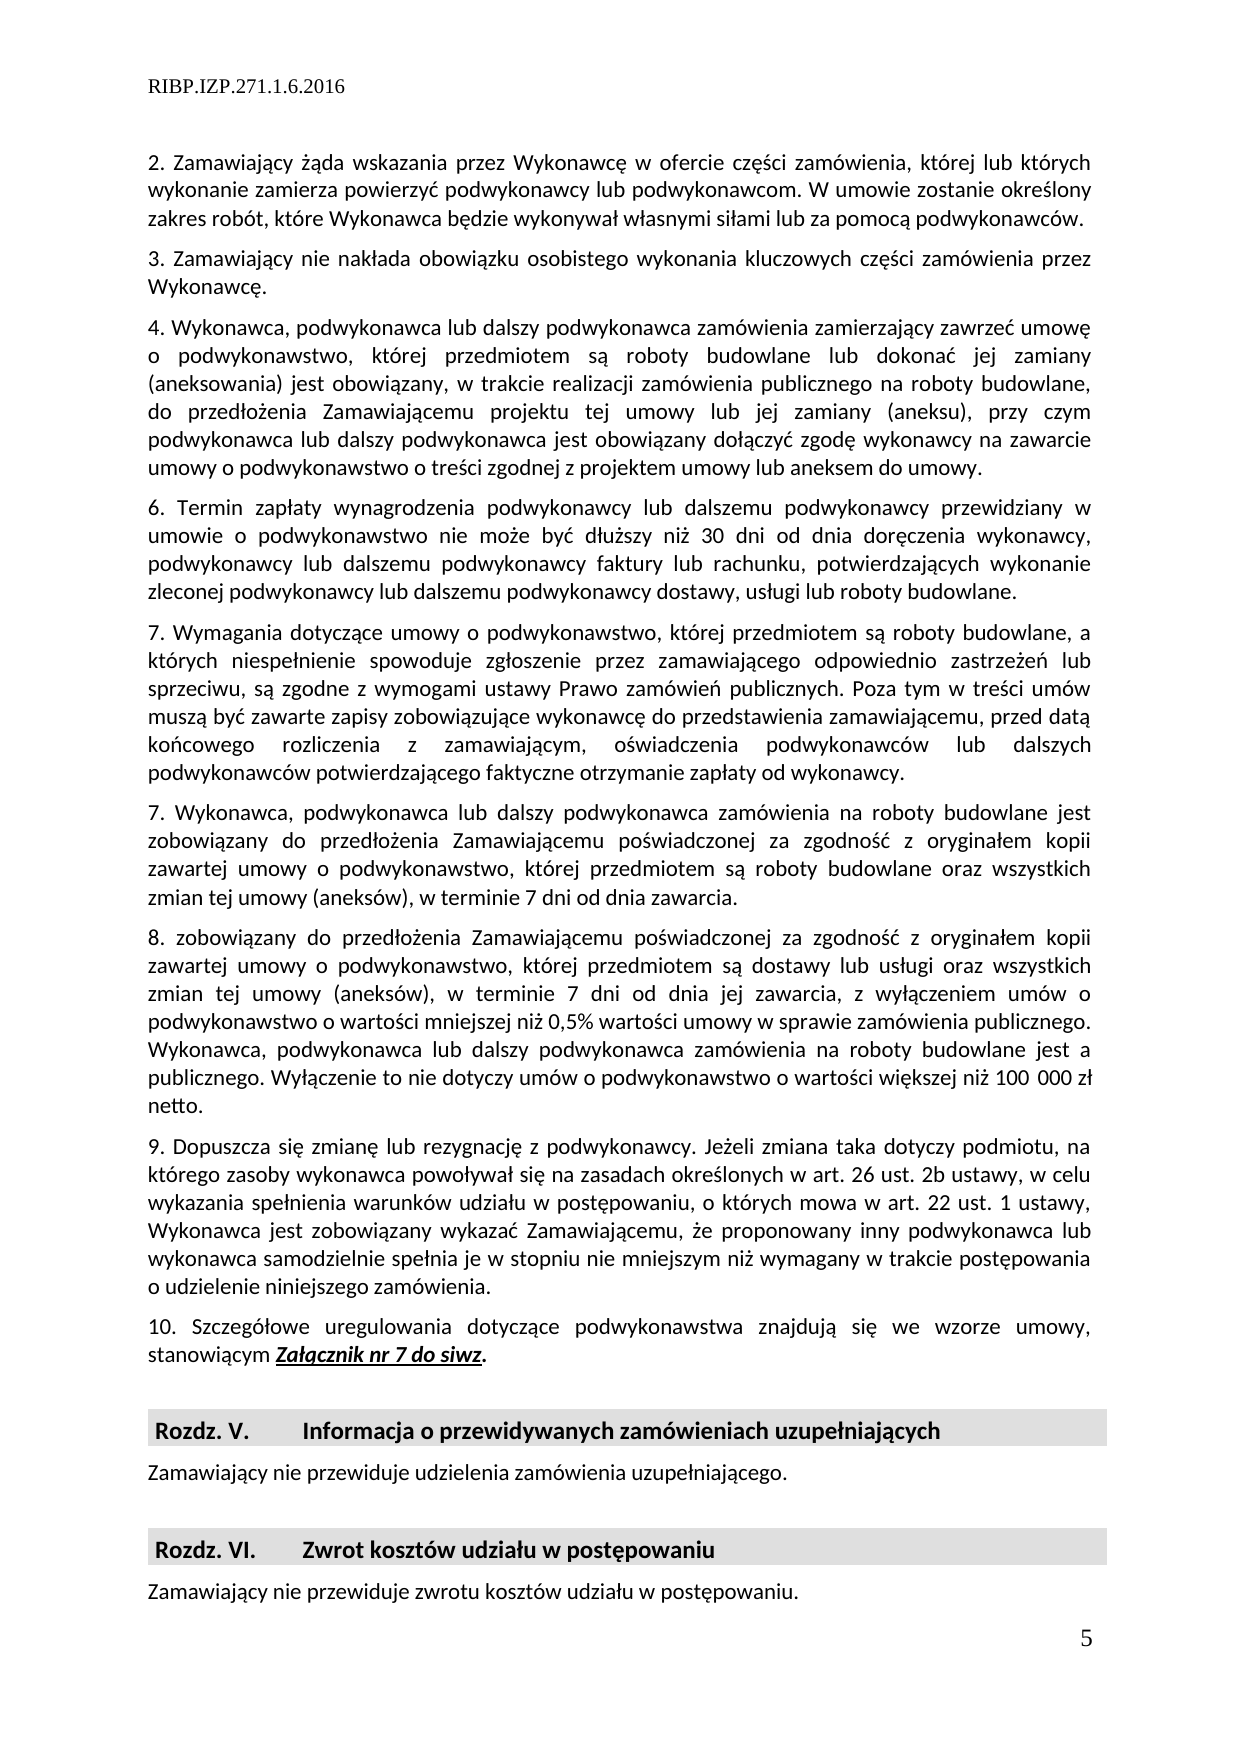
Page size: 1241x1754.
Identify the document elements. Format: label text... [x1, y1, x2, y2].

text 6. Termin zapłaty wynagrodzenia podwykonawcy lub dalszemu podwykonawcy przewidziany w umowie o podwykonawstwo nie może być dłuższy niż 30 dni od dnia doręczenia wykonawcy, podwykonawcy lub dalszemu podwykonawcy faktury lub rachunku, potwierdzających wykonanie zleconej podwykonawcy lub dalszemu podwykonawcy dostawy, usługi lub roboty budowlane. [148, 493, 1093, 605]
text 10. Szczegółowe uregulowania dotyczące podwykonawstwa znajdują się we wzorze umowy, stanowiącym Załącznik nr 7 do siwz. [148, 1312, 1093, 1368]
text Zamawiający nie przewiduje zwrotu kosztów udziału w postępowaniu. [148, 1577, 1093, 1605]
text 4. Wykonawca, podwykonawca lub dalszy podwykonawca zamówienia zamierzający zawrzeć umowę o podwykonawstwo, której przedmiotem są roboty budowlane lub dokonać jej zamiany (aneksowania) jest obowiązany, w trakcie realizacji zamówienia publicznego na roboty budowlane, do przedłożenia Zamawiającemu projektu tej umowy lub jej zamiany (aneksu), przy czym podwykonawca lub dalszy podwykonawca jest obowiązany dołączyć zgodę wykonawcy na zawarcie umowy o podwykonawstwo o treści zgodnej z projektem umowy lub aneksem do umowy. [148, 313, 1093, 481]
text 7. Wykonawca, podwykonawca lub dalszy podwykonawca zamówienia na roboty budowlane jest zobowiązany do przedłożenia Zamawiającemu poświadczonej za zgodność z oryginałem kopii zawartej umowy o podwykonawstwo, której przedmiotem są roboty budowlane oraz wszystkich zmian tej umowy (aneksów), w terminie 7 dni od dnia zawarcia. [148, 798, 1093, 911]
text 2. Zamawiający żąda wskazania przez Wykonawcę w ofercie części zamówienia, której lub których wykonanie zamierza powierzyć podwykonawcy lub podwykonawcom. W umowie zostanie określony zakres robót, które Wykonawca będzie wykonywał własnymi siłami lub za pomocą podwykonawców. [148, 148, 1093, 232]
table_header Rozdz. V. [148, 1409, 295, 1446]
table_header Zwrot kosztów udziału w postępowaniu [295, 1528, 1107, 1565]
table_header Rozdz. VI. [148, 1528, 295, 1565]
text 7. Wymagania dotyczące umowy o podwykonawstwo, której przedmiotem są roboty budowlane, a których niespełnienie spowoduje zgłoszenie przez zamawiającego odpowiednio zastrzeżeń lub sprzeciwu, są zgodne z wymogami ustawy Prawo zamówień publicznych. Poza tym w treści umów muszą być zawarte zapisy zobowiązujące wykonawcę do przedstawienia zamawiającemu, przed datą końcowego rozliczenia z zamawiającym, oświadczenia podwykonawców lub dalszych podwykonawców potwierdzającego faktyczne otrzymanie zapłaty od wykonawcy. [148, 618, 1093, 786]
text 9. Dopuszcza się zmianę lub rezygnację z podwykonawcy. Jeżeli zmiana taka dotyczy podmiotu, na którego zasoby wykonawca powoływał się na zasadach określonych w art. 26 ust. 2b ustawy, w celu wykazania spełnienia warunków udziału w postępowaniu, o których mowa w art. 22 ust. 1 ustawy, Wykonawca jest zobowiązany wykazać Zamawiającemu, że proponowany inny podwykonawca lub wykonawca samodzielnie spełnia je w stopniu nie mniejszym niż wymagany w trakcie postępowania o udzielenie niniejszego zamówienia. [148, 1132, 1093, 1300]
text 3. Zamawiający nie nakłada obowiązku osobistego wykonania kluczowych części zamówienia przez Wykonawcę. [148, 244, 1093, 300]
text 8. zobowiązany do przedłożenia Zamawiającemu poświadczonej za zgodność z oryginałem kopii zawartej umowy o podwykonawstwo, której przedmiotem są dostawy lub usługi oraz wszystkich zmian tej umowy (aneksów), w terminie 7 dni od dnia jej zawarcia, z wyłączeniem umów o podwykonawstwo o wartości mniejszej niż 0,5% wartości umowy w sprawie zamówienia publicznego. Wykonawca, podwykonawca lub dalszy podwykonawca zamówienia na roboty budowlane jest a publicznego. Wyłączenie to nie dotyczy umów o podwykonawstwo o wartości większej niż 100 000 zł netto. [148, 923, 1093, 1119]
table_header Informacja o przewidywanych zamówieniach uzupełniających [295, 1409, 1107, 1446]
text Zamawiający nie przewiduje udzielenia zamówienia uzupełniającego. [148, 1458, 1093, 1486]
